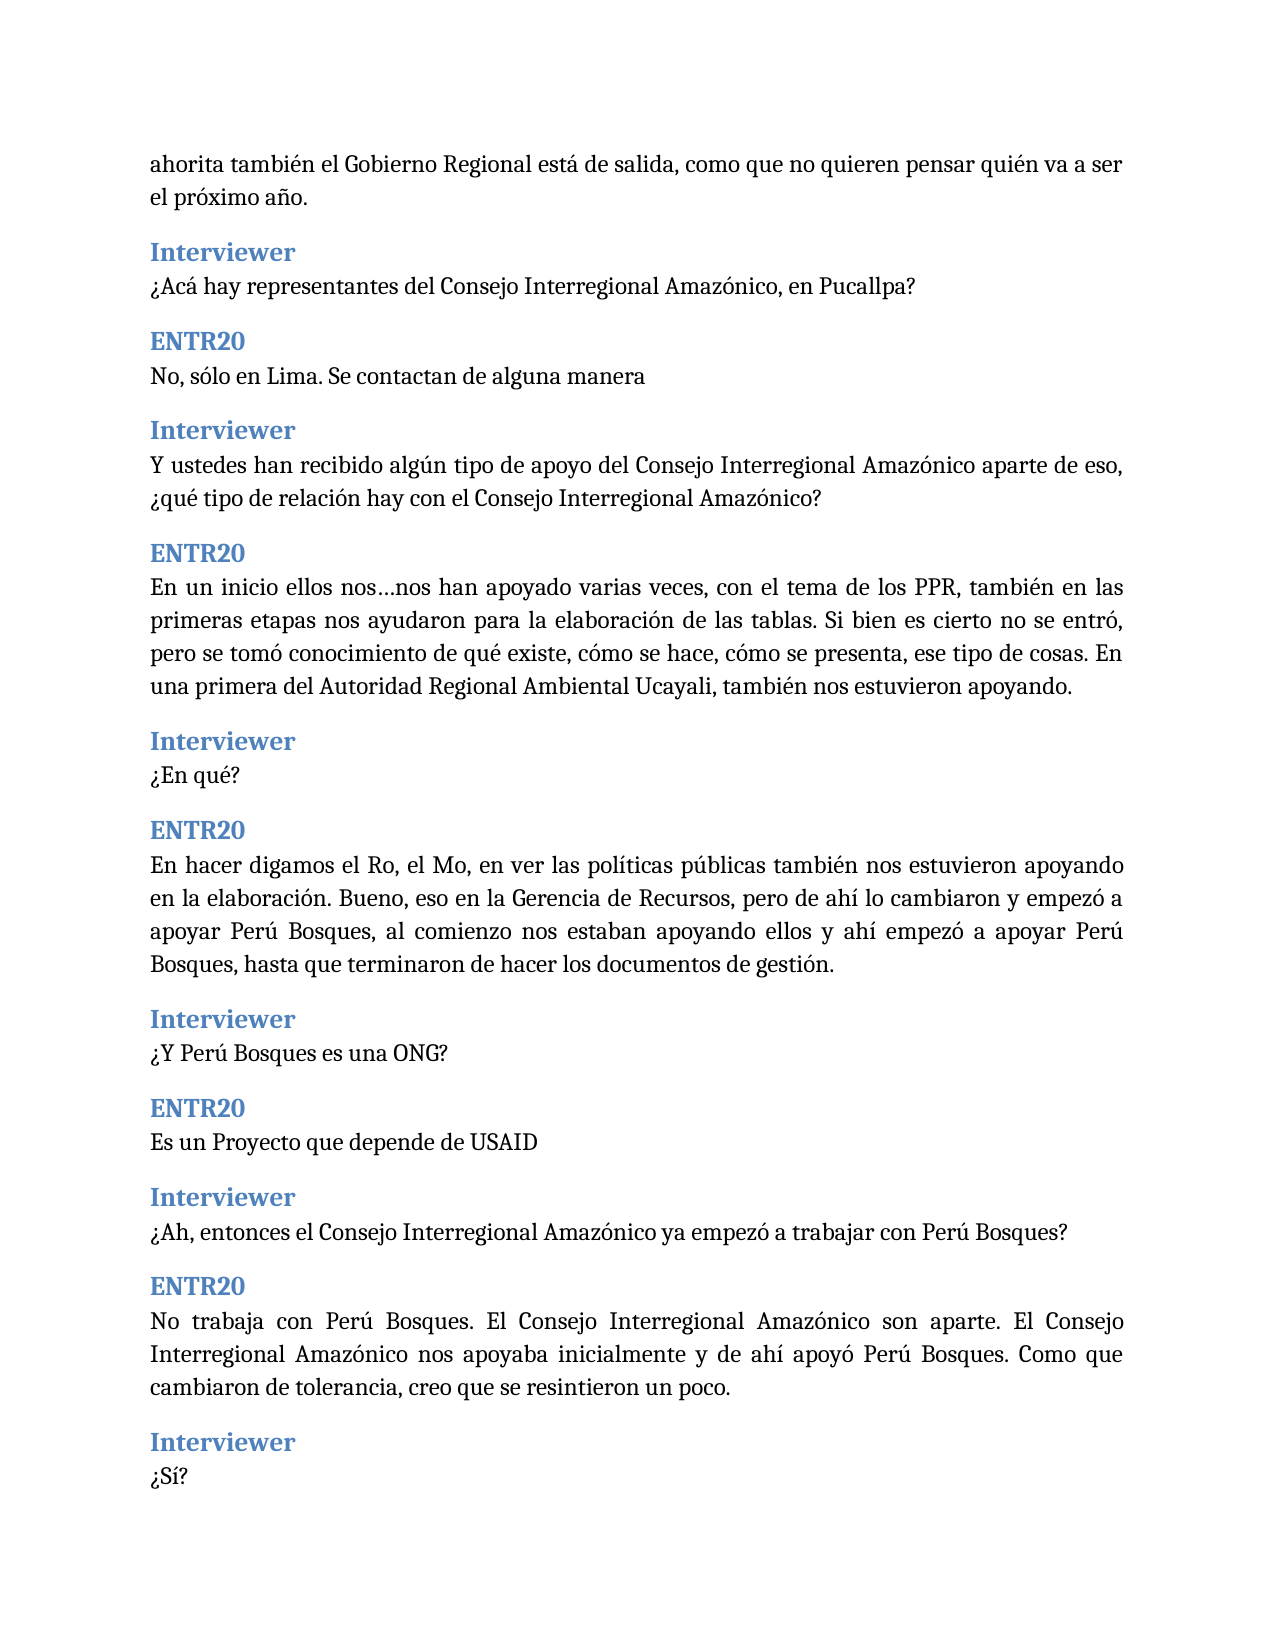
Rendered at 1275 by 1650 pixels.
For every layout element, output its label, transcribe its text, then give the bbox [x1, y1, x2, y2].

text Interviewer ¿Sí? [150, 1427, 1125, 1491]
text Interviewer ¿Acá hay representantes del Consejo Interregional Amazónico, en Pucallpa? [150, 237, 1125, 301]
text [150, 150, 1125, 212]
text Interviewer ¿En qué? [150, 726, 1125, 790]
text ENTR20 En un inicio ellos nos…nos han apoyado varias veces, con el tema de los PPR, también en las primeras etapas nos ayudaron para la elaboración de las tablas. Si bien es cierto no se entró, pero se tomó conocimiento de qué existe, cómo se hace, cómo se presenta, ese tipo de cosas. En una primera del Autoridad Regional Ambiental Ucayali, también nos estuvieron apoyando. [150, 538, 1125, 701]
text ENTR20 No, sólo en Lima. Se contactan de alguna manera [150, 326, 1125, 390]
text Interviewer ¿Ah, entonces el Consejo Interregional Amazónico ya empezó a trabajar con Perú Bosques? [150, 1182, 1125, 1246]
text ENTR20 En hacer digamos el Ro, el Mo, en ver las políticas públicas también nos estuvieron apoyando en la elaboración. Bueno, eso en la Gerencia de Recursos, pero de ahí lo cambiaron y empezó a apoyar Perú Bosques, al comienzo nos estaban apoyando ellos y ahí empezó a apoyar Perú Bosques, hasta que terminaron de hacer los documentos de gestión. [150, 815, 1125, 978]
text ENTR20 No trabaja con Perú Bosques. El Consejo Interregional Amazónico son aparte. El Consejo Interregional Amazónico nos apoyaba inicialmente y de ahí apoyó Perú Bosques. Como que cambiaron de tolerancia, creo que se resintieron un poco. [150, 1271, 1125, 1402]
text Interviewer ¿Y Perú Bosques es una ONG? [150, 1004, 1125, 1068]
text Interviewer Y ustedes han recibido algún tipo de apoyo del Consejo Interregional Amazónico aparte de eso, ¿qué tipo de relación hay con el Consejo Interregional Amazónico? [150, 415, 1125, 513]
text ENTR20 Es un Proyecto que depende de USAID [150, 1093, 1125, 1157]
